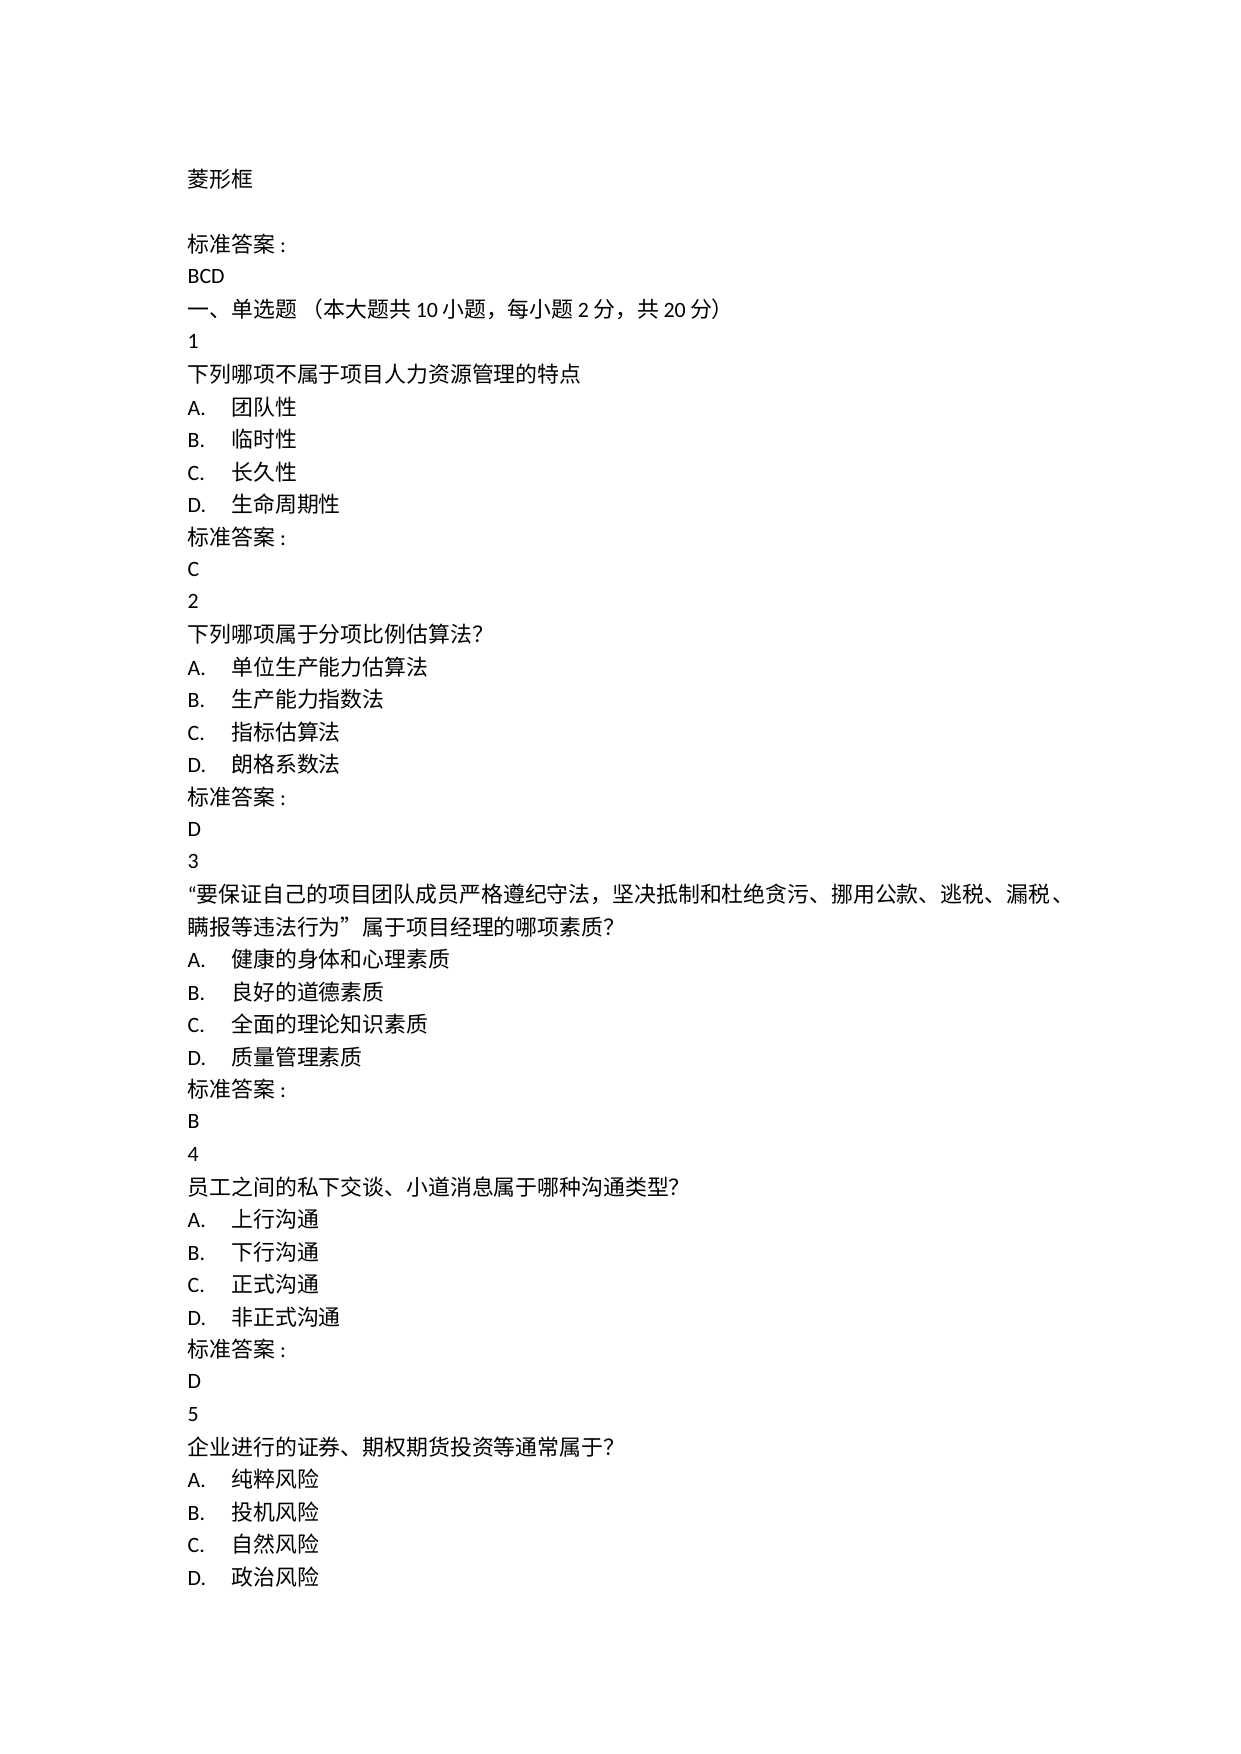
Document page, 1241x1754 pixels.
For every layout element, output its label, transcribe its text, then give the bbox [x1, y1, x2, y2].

text 5 [187, 1397, 1053, 1429]
text B. 下行沟通 [187, 1234, 1053, 1267]
text A. 单位生产能力估算法 [187, 649, 1053, 682]
text D. 政治风险 [187, 1559, 1053, 1592]
text A. 上行沟通 [187, 1202, 1053, 1234]
text 一、单选题 （本大题共10小题，每小题2分，共20分） [187, 292, 1053, 324]
text 1 [187, 324, 1053, 357]
text 标准答案 : [187, 1332, 1053, 1364]
text C. 自然风险 [187, 1527, 1053, 1559]
text 4 [187, 1137, 1053, 1169]
text 员工之间的私下交谈、小道消息属于哪种沟通类型？ [187, 1169, 1053, 1202]
text 标准答案 : [187, 227, 1053, 259]
text B [187, 1104, 1053, 1137]
text A. 健康的身体和心理素质 [187, 942, 1053, 974]
text C [187, 552, 1053, 584]
text D. 生命周期性 [187, 487, 1053, 519]
text 下列哪项不属于项目人力资源管理的特点 [187, 357, 1053, 389]
text B. 投机风险 [187, 1494, 1053, 1527]
text 标准答案 : [187, 1072, 1053, 1104]
text 2 [187, 584, 1053, 617]
text A. 纯粹风险 [187, 1462, 1053, 1494]
text 下列哪项属于分项比例估算法？ [187, 617, 1053, 649]
text D. 质量管理素质 [187, 1039, 1053, 1072]
text D. 朗格系数法 [187, 747, 1053, 779]
text 标准答案 : [187, 519, 1053, 552]
text BCD [187, 259, 1053, 292]
text C. 全面的理论知识素质 [187, 1007, 1053, 1039]
text D [187, 812, 1053, 844]
text 企业进行的证券、期权期货投资等通常属于？ [187, 1429, 1053, 1462]
text 菱形框 [187, 162, 1053, 194]
text A. 团队性 [187, 389, 1053, 422]
text B. 生产能力指数法 [187, 682, 1053, 714]
text C. 长久性 [187, 454, 1053, 487]
text C. 指标估算法 [187, 714, 1053, 747]
text B. 良好的道德素质 [187, 974, 1053, 1007]
text C. 正式沟通 [187, 1267, 1053, 1299]
text 标准答案 : [187, 779, 1053, 812]
text B. 临时性 [187, 422, 1053, 454]
text D [187, 1364, 1053, 1397]
text D. 非正式沟通 [187, 1299, 1053, 1332]
text “要保证自己的项目团队成员严格遵纪守法，坚决抵制和杜绝贪污、挪用公款、逃税、漏税、瞒报等违法行为”属于项目经理的哪项素质？ [187, 877, 1053, 942]
text 3 [187, 844, 1053, 877]
